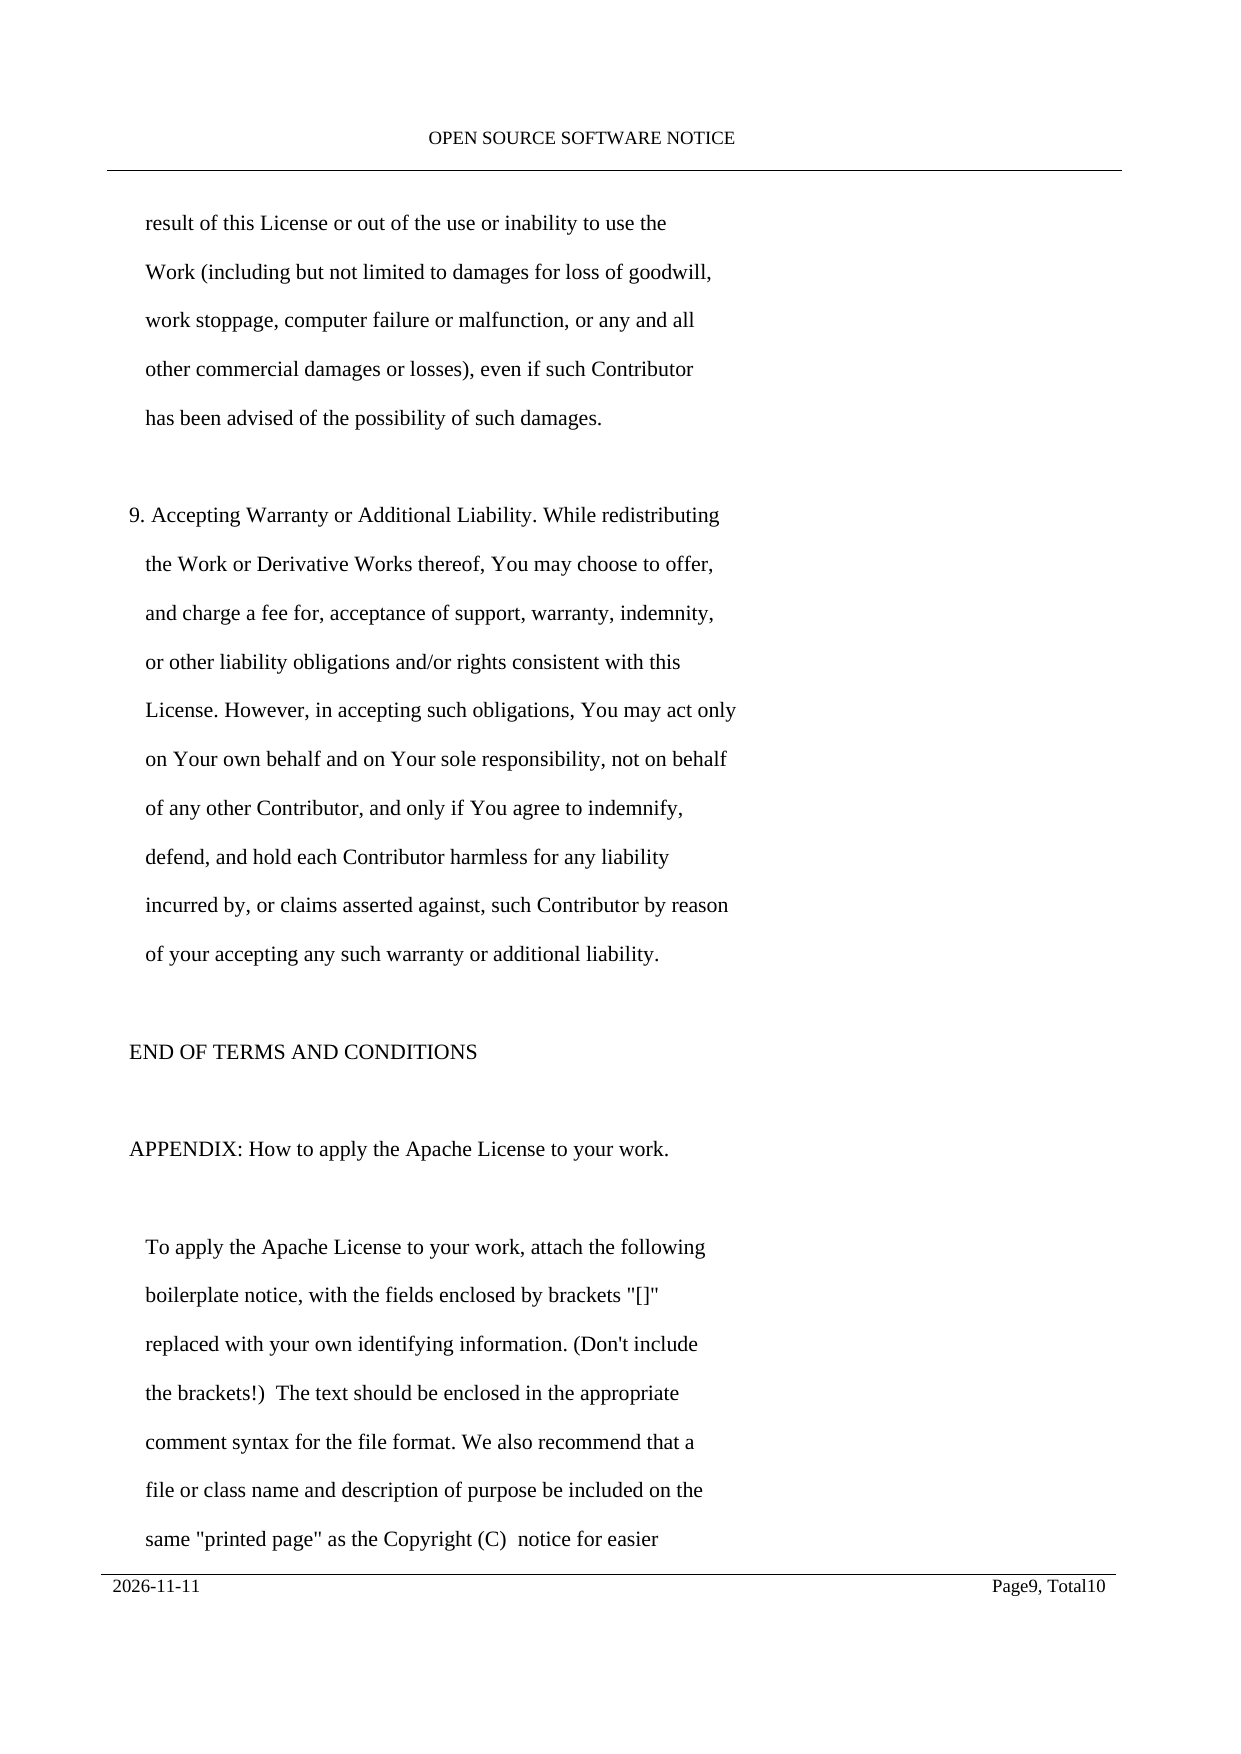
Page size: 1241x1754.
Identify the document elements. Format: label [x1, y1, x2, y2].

text [112, 206, 1128, 1555]
